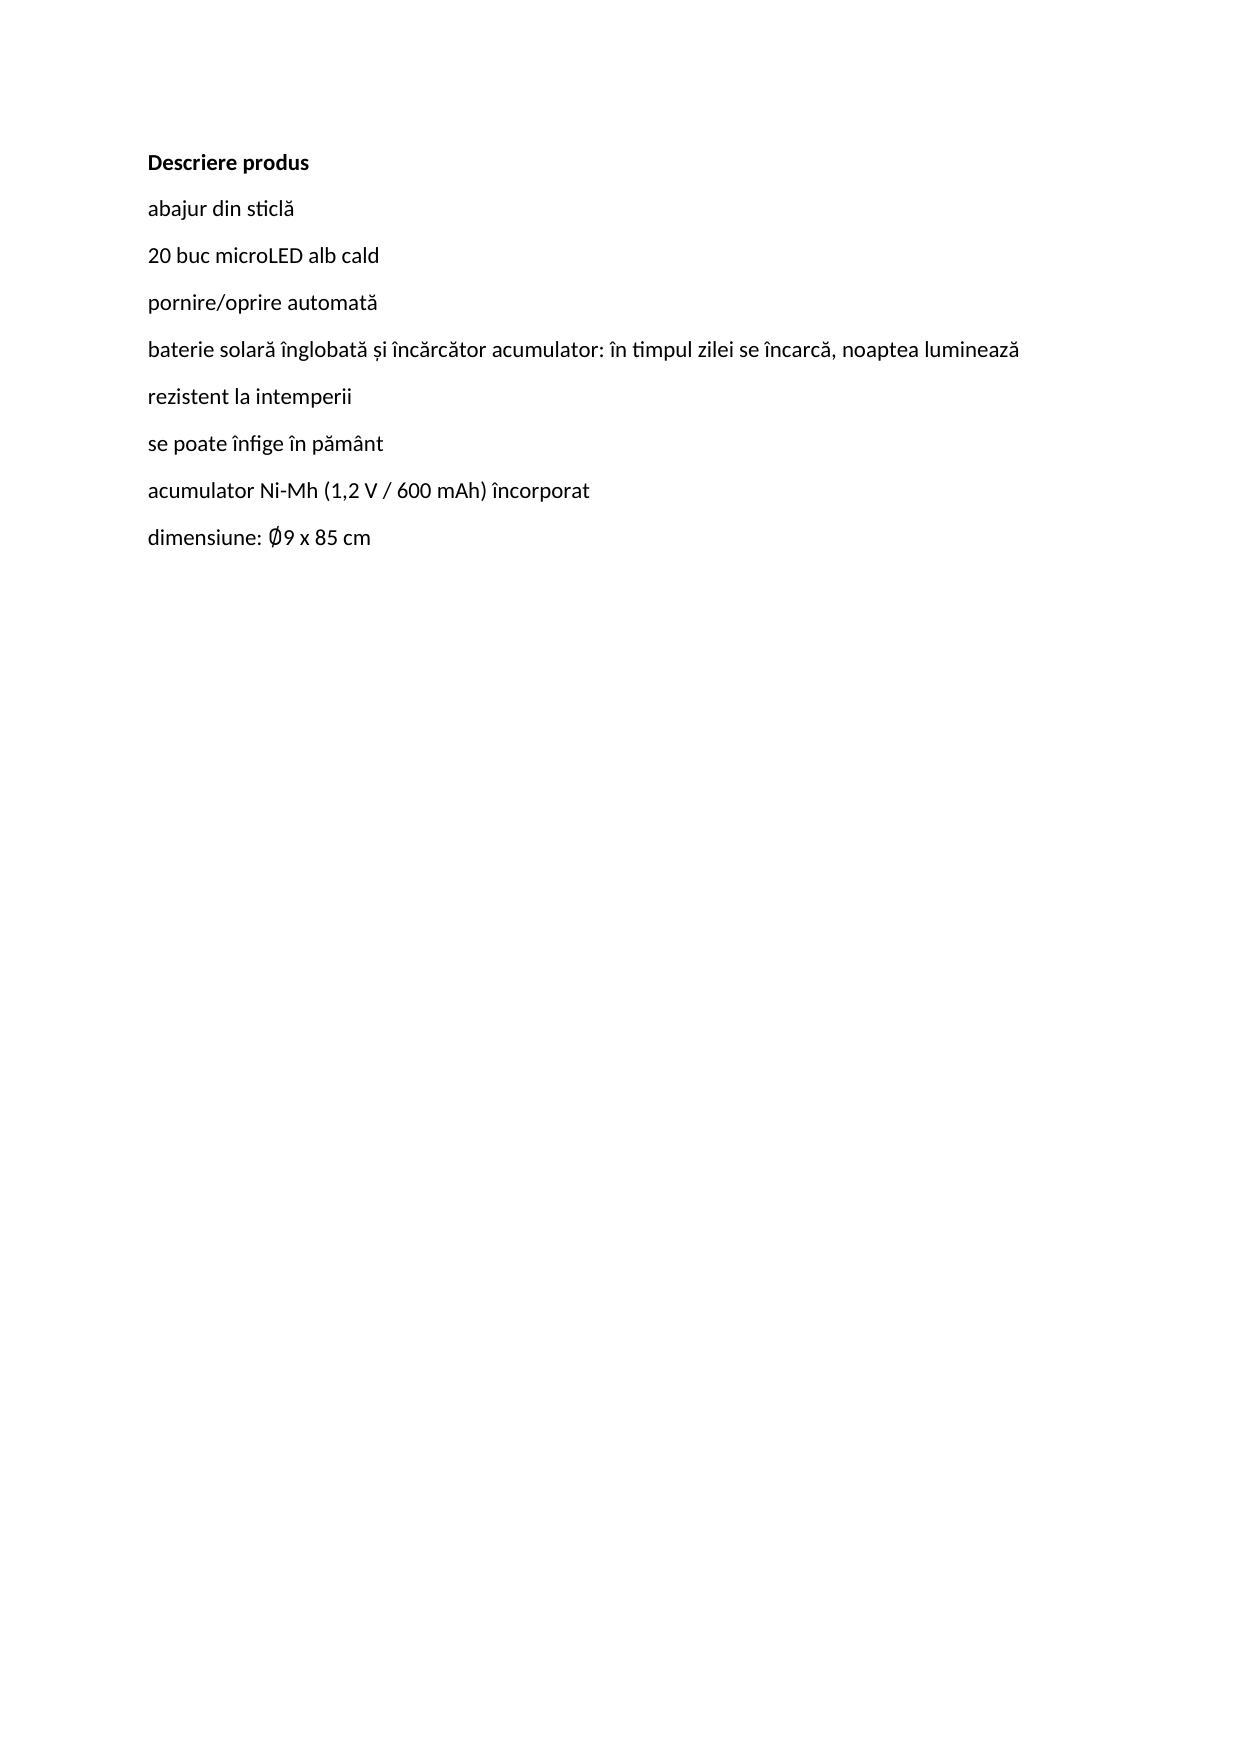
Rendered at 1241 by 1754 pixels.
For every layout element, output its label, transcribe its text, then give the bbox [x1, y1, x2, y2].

text se poate înfige în pământ [148, 429, 1093, 457]
text abajur din sticlă [148, 194, 1093, 222]
text pornire/oprire automată [148, 288, 1093, 316]
text rezistent la intemperii [148, 382, 1093, 410]
text acumulator Ni-Mh (1,2 V / 600 mAh) încorporat [148, 476, 1093, 504]
text Descriere produs [148, 148, 1093, 176]
text baterie solară înglobată și încărcător acumulator: în timpul zilei se încarcă, noaptea luminează [148, 335, 1093, 363]
text dimensiune: ∅9 x 85 cm [148, 523, 1093, 551]
text 20 buc microLED alb cald [148, 241, 1093, 269]
